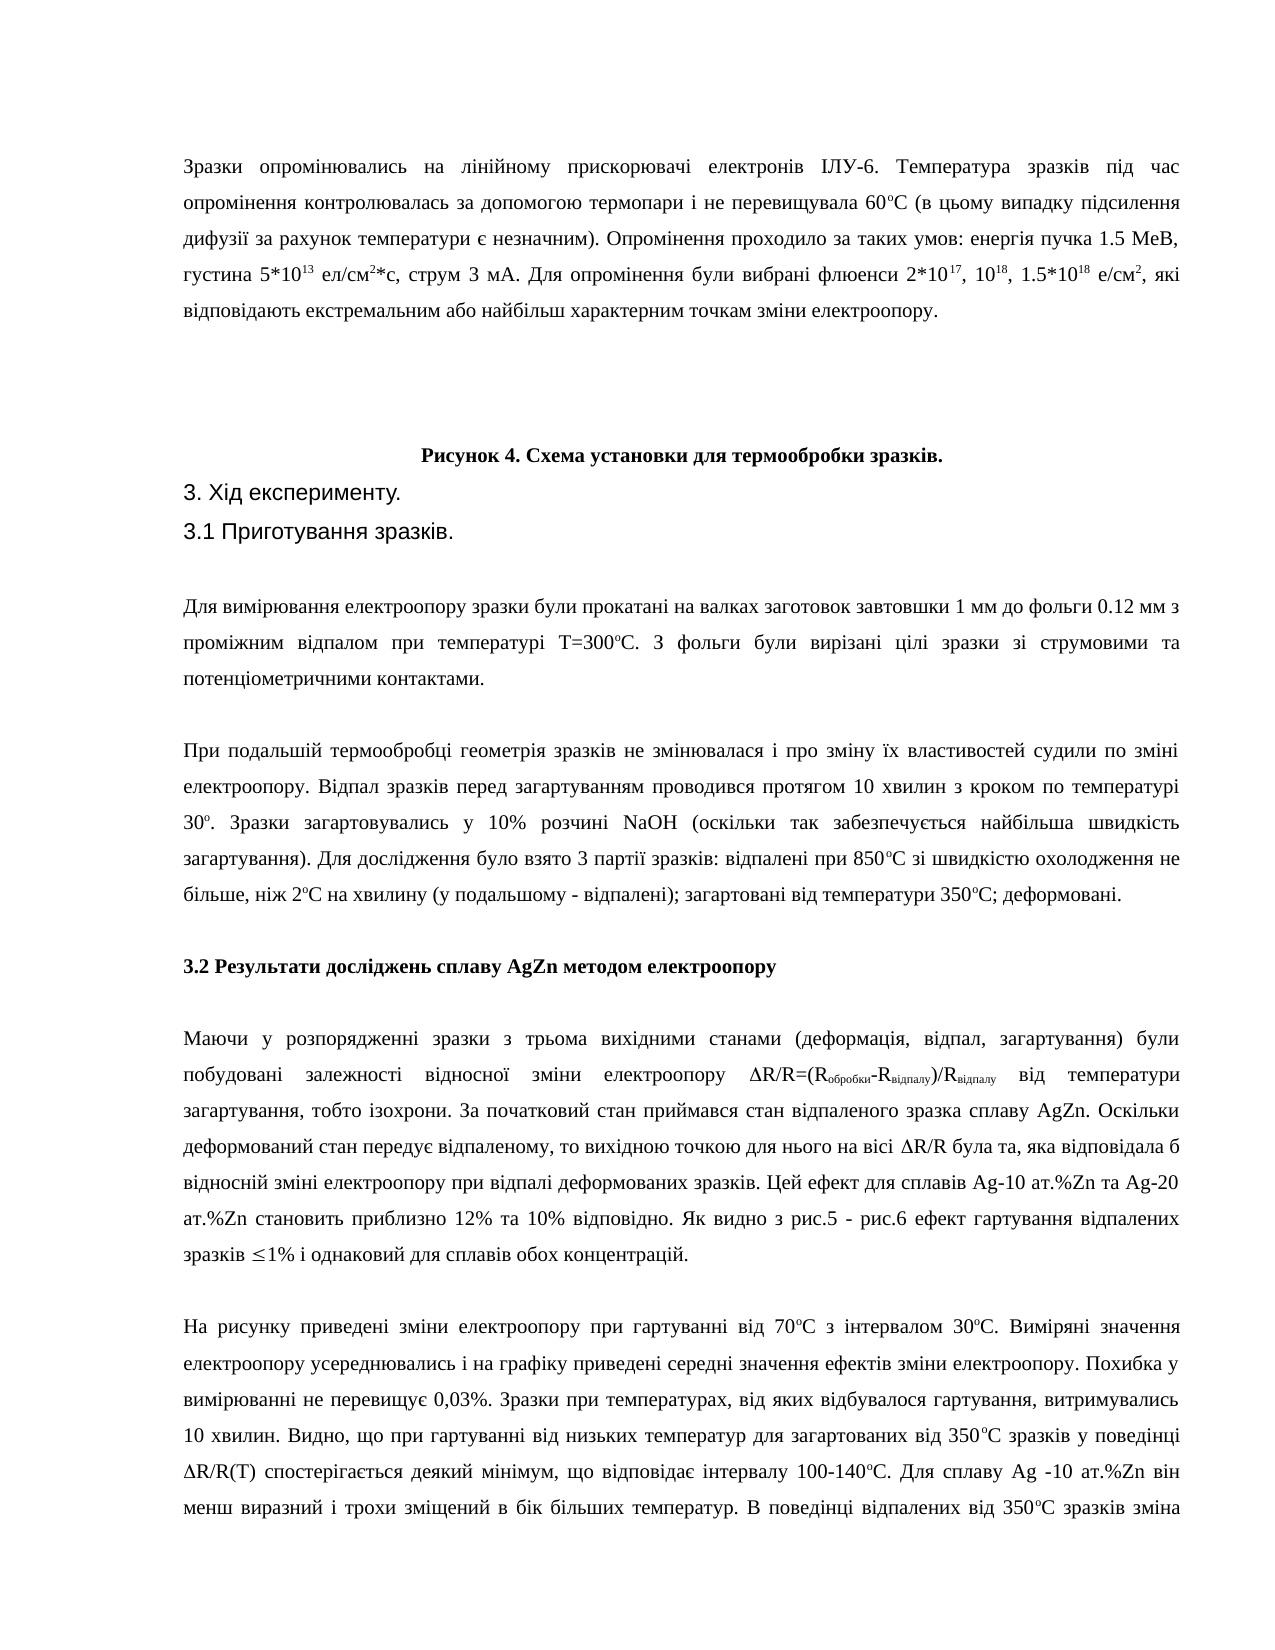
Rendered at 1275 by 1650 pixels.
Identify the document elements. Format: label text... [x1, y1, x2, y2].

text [183, 1314, 1181, 1519]
text 3. Хід експерименту. [183, 478, 1181, 505]
text 3.2 Результати досліджень сплаву AgZn методом електроопору [183, 954, 1181, 978]
text 3.1 Приготування зразків. [183, 518, 1181, 544]
text При подальшій термообробці геометрія зразків не змінювалася і про зміну їх властивостей судили по зміні електроопору. Відпал зразків перед загартуванням проводився протягом 10 хвилин з кроком по температурі 30о. Зразки загартовувались у 10% розчині NaOH (оскільки так забезпечується найбільша швидкість загартування). Для дослідження було взято 3 партії зразків: відпалені при 850оС зі швидкістю охолодження не більше, ніж 2оС на хвилину (у подальшому - відпалені); загартовані від температури 350оС; деформовані. [183, 738, 1181, 906]
text Для вимірювання електроопору зразки були прокатані на валках заготовок завтовшки 1 мм до фольги 0.12 мм з проміжним відпалом при температурі Т=300оС. З фольги були вирізані цілі зразки зі струмовими та потенціометричними контактами. [183, 593, 1181, 690]
text Рисунок 4. Схема установки для термообробки зразків. [183, 442, 1181, 467]
text Маючи у розпорядженні зразки з трьома вихідними станами (деформація, відпал, загартування) були побудовані залежності відносної зміни електроопору R/R=(Rобробки-Rвідпалу)/Rвідпалу від температури загартування, тобто ізохрони. За початковий стан приймався стан відпаленого зразка сплаву AgZn. Оскільки деформований стан передує відпаленому, то вихідною точкою для нього на вісі R/R була та, яка відповідала б відносній зміні електроопору при відпалі деформованих зразків. Цей ефект для сплавів Ag-10 aт.%Zn та Ag-20 ат.%Zn становить приблизно 12% та 10% відповідно. Як видно з рис.5 - рис.6 ефект гартування відпалених зразків 1% і однаковий для сплавів обох концентрацій. [183, 1026, 1181, 1266]
text Зразки опромінювались на лінійному прискорювачі електронів ІЛУ-6. Температура зразків під час опромінення контролювалась за допомогою термопари і не перевищувала 60оС (в цьому випадку підсилення дифузії за рахунок температури є незначним). Опромінення проходило за таких умов: енергія пучка 1.5 МеВ, густина 5*1013 ел/см2*с, струм 3 мА. Для опромінення були вибрані флюенси 2*1017, 1018, 1.5*1018 е/см2, які відповідають екстремальним або найбільш характерним точкам зміни електроопору. [183, 154, 1181, 322]
